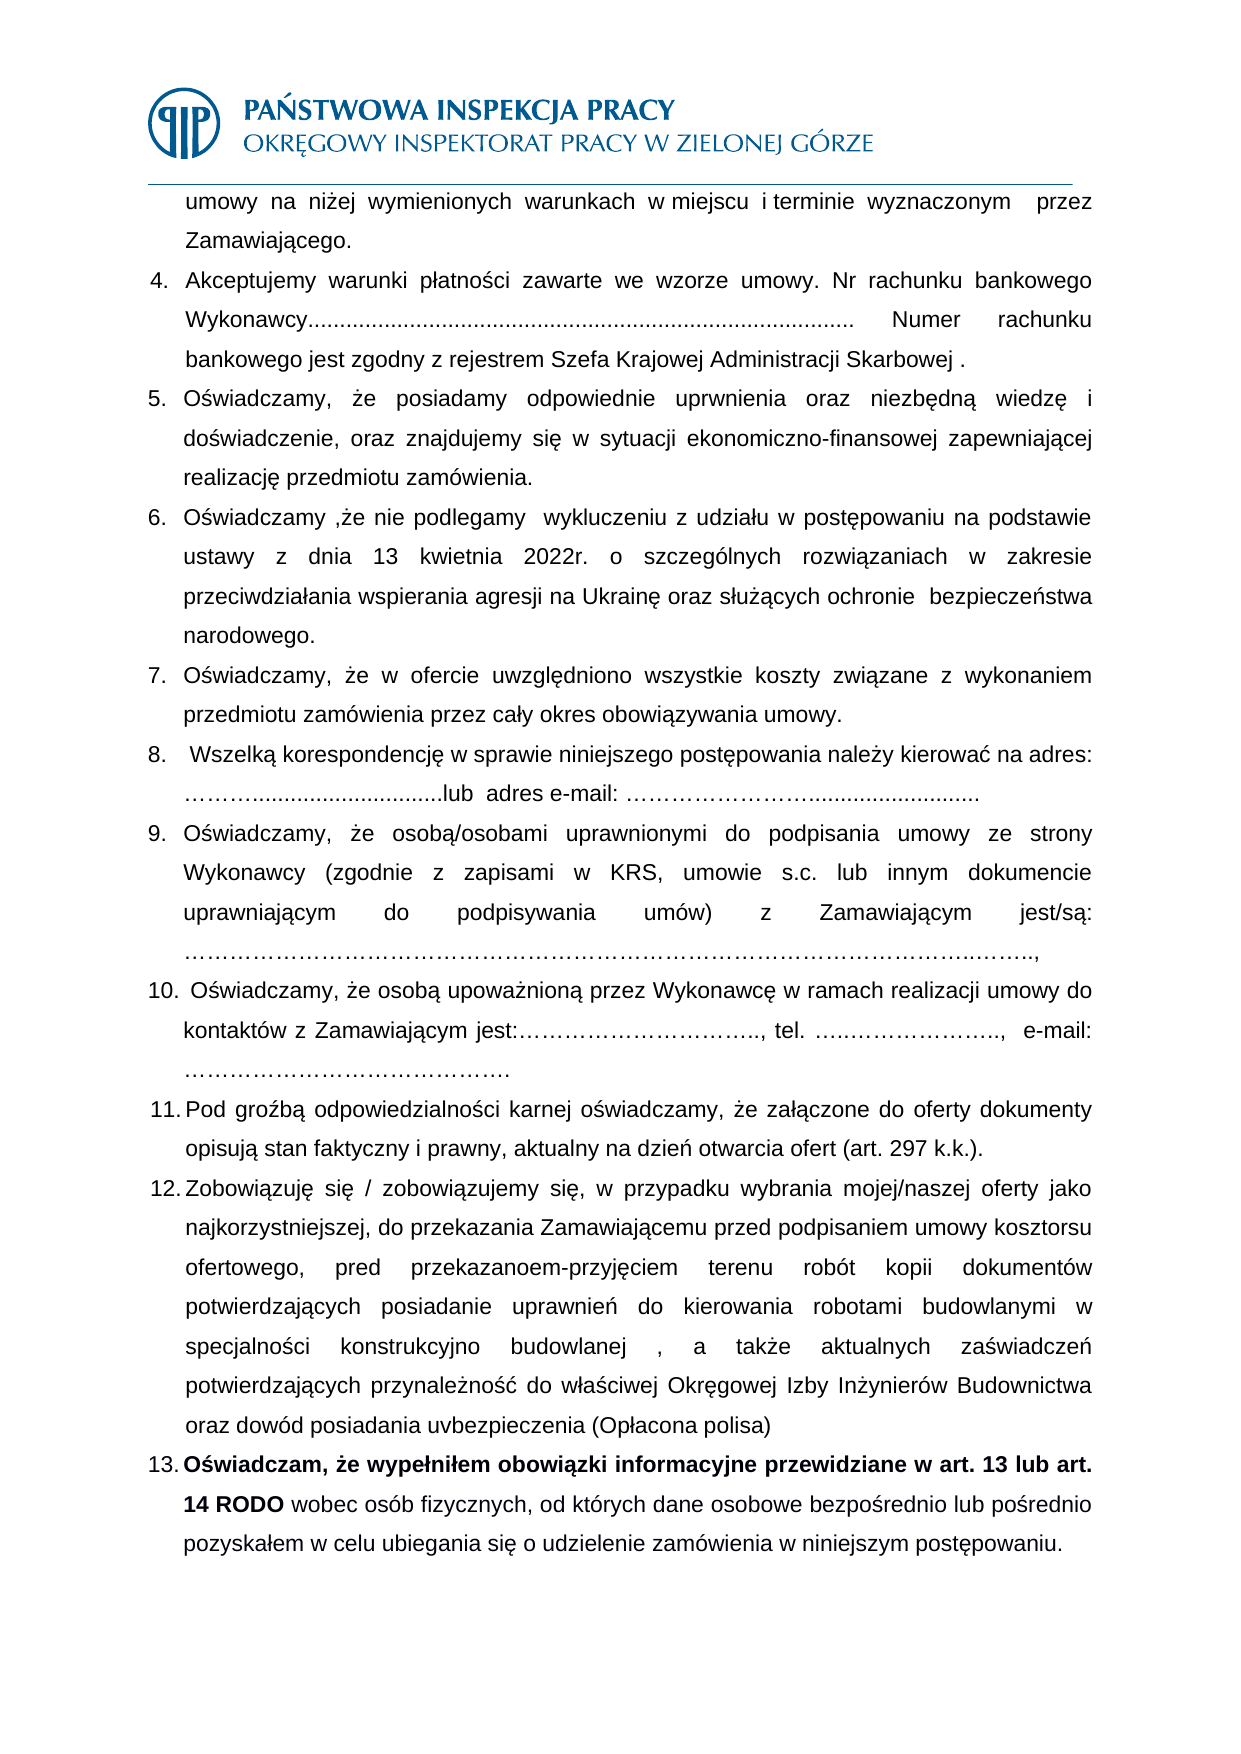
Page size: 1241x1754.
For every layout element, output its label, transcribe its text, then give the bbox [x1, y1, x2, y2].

list Oświadczam, że wypełniłem obowiązki informacyjne przewidziane w art. 13 lub art. 14 RODO wobec osób fizycznych, od których dane osobowe bezpośrednio lub pośrednio pozyskałem w celu ubiegania się o udzielenie zamówienia w niniejszym postępowaniu. [148, 1451, 1093, 1556]
list Wszelką korespondencję w sprawie niniejszego postępowania należy kierować na adres:………..............................lub adres e-mail: ……………………........................... [148, 741, 1093, 806]
list Oświadczamy ,że nie podlegamy wykluczeniu z udziału w postępowaniu na podstawie ustawy z dnia 13 kwietnia 2022r. o szczególnych rozwiązaniach w zakresie przeciwdziałania wspierania agresji na Ukrainę oraz służących ochronie bezpieczeństwa narodowego. [148, 504, 1093, 648]
list Oświadczamy, że posiadamy odpowiednie uprwnienia oraz niezbędną wiedzę i doświadczenie, oraz znajdujemy się w sytuacji ekonomiczno-finansowej zapewniającej realizację przedmiotu zamówienia. [148, 385, 1093, 491]
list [150, 188, 1093, 254]
list Oświadczamy, że w ofercie uwzględniono wszystkie koszty związane z wykonaniem przedmiotu zamówienia przez cały okres obowiązywania umowy. [148, 662, 1093, 727]
list Oświadczamy, że osobą upoważnioną przez Wykonawcę w ramach realizacji umowy do kontaktów z Zamawiającym jest:………………………….., tel. …..……………….., e-mail:……………………………………. [148, 977, 1093, 1083]
list Zobowiązuję się / zobowiązujemy się, w przypadku wybrania mojej/naszej oferty jako najkorzystniejszej, do przekazania Zamawiającemu przed podpisaniem umowy kosztorsu ofertowego, pred przekazanoem-przyjęciem terenu robót kopii dokumentów potwierdzających posiadanie uprawnień do kierowania robotami budowlanymi w specjalności konstrukcyjno budowlanej , a także aktualnych zaświadczeń potwierdzających przynależność do właściwej Okręgowej Izby Inżynierów Budownictwa oraz dowód posiadania uvbezpieczenia (Opłacona polisa) [150, 1175, 1093, 1438]
list Oświadczamy, że osobą/osobami uprawnionymi do podpisania umowy ze strony Wykonawcy (zgodnie z zapisami w KRS, umowie s.c. lub innym dokumencie uprawniającym do podpisywania umów) z Zamawiającym jest/są: …………………………………………………………………………………………..…….., [148, 819, 1093, 964]
list Pod groźbą odpowiedzialności karnej oświadczamy, że załączone do oferty dokumenty opisują stan faktyczny i prawny, aktualny na dzień otwarcia ofert (art. 297 k.k.). [150, 1096, 1093, 1162]
list Akceptujemy warunki płatności zawarte we wzorze umowy. Nr rachunku bankowego Wykonawcy...................................................................................... Numer rachunku bankowego jest zgodny z rejestrem Szefa Krajowej Administracji Skarbowej . [150, 267, 1093, 372]
